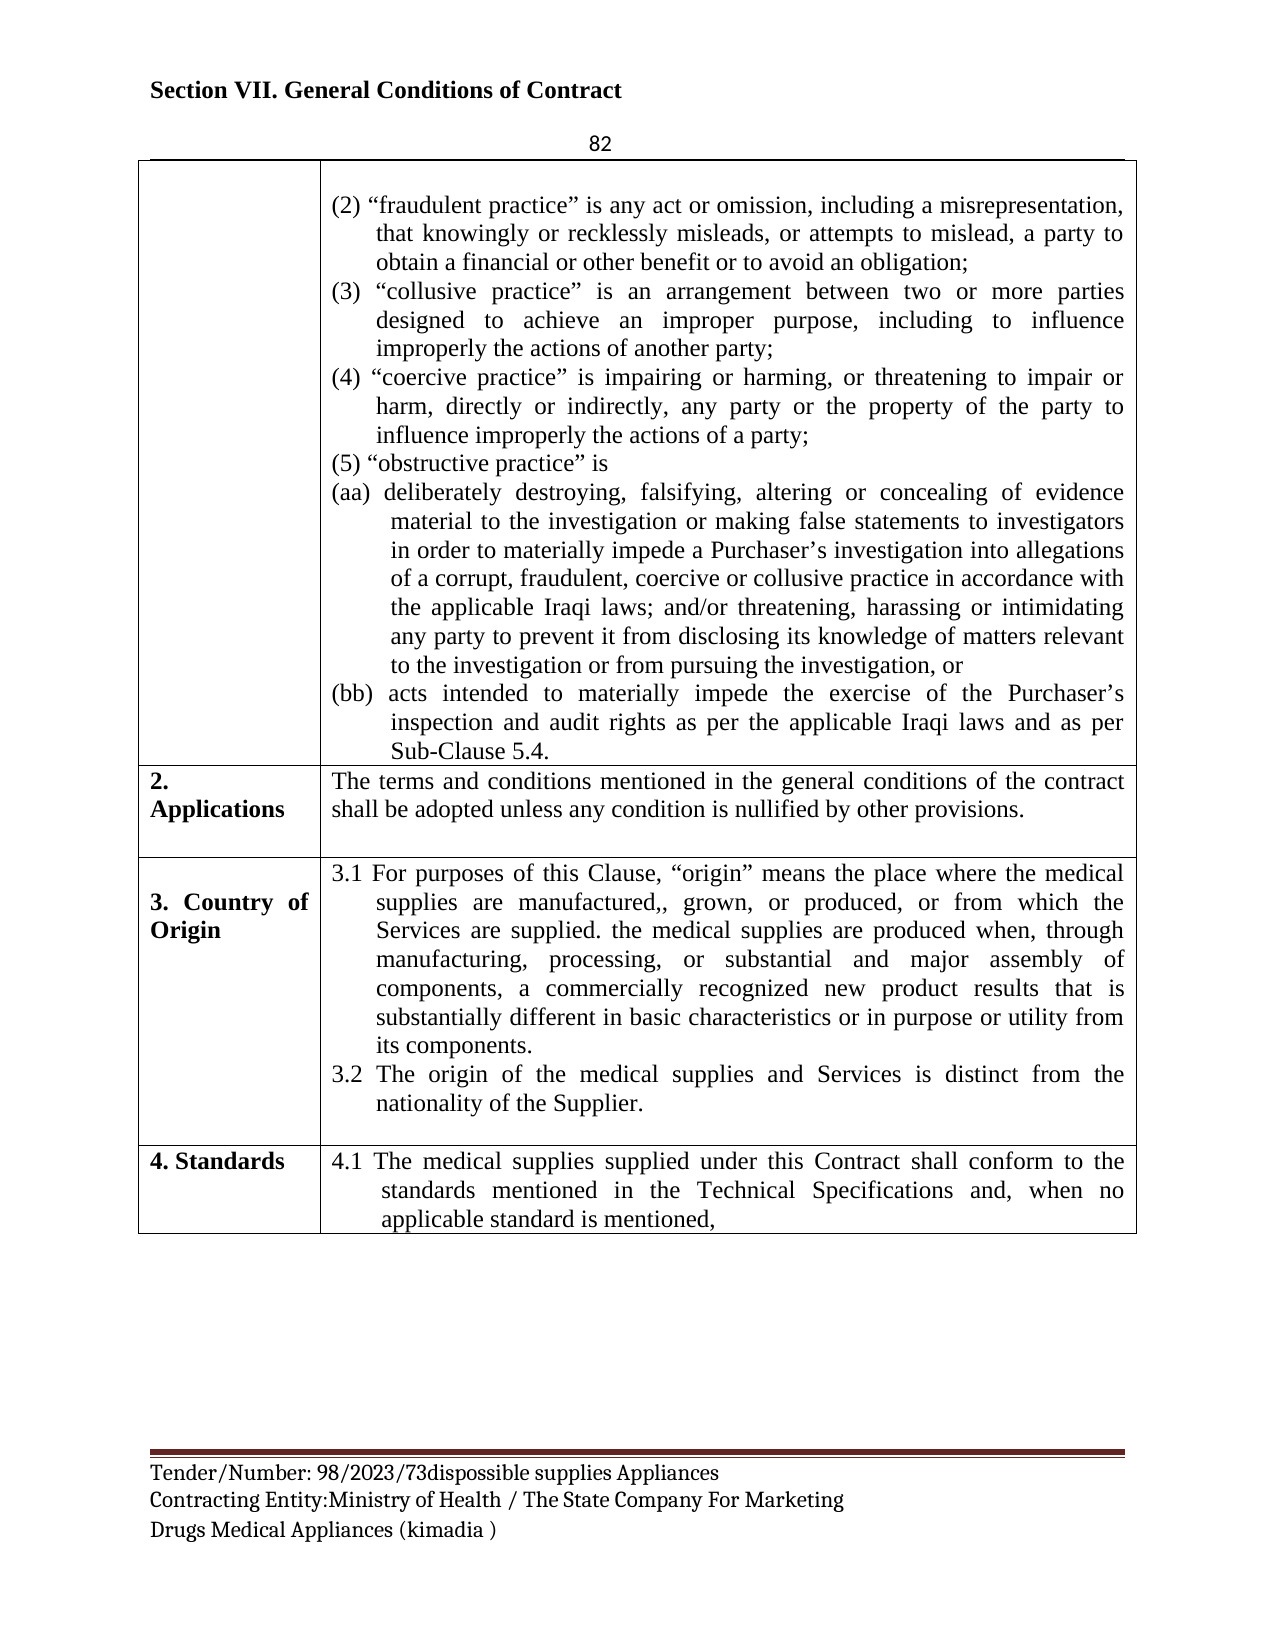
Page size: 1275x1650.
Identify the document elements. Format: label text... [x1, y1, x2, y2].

table_cell 4. Standards [139, 1146, 320, 1233]
table_cell 4.1 The medical supplies supplied under this Contract shall conform to the standards mentioned in the Technical Specifications and, when no applicable standard is mentioned, [321, 1146, 1136, 1233]
table_cell [139, 161, 320, 765]
table_cell 3. Country of Origin [139, 858, 320, 1145]
table_cell (2) “fraudulent practice” is any act or omission, including a misrepresentation, that knowingly or recklessly misleads, or attempts to mislead, a party to obtain a financial or other benefit or to avoid an obligation; (3) “collusive practice” is an arrangement between two or more parties designed to achieve an improper purpose, including to influence improperly the actions of another party; (4) “coercive practice” is impairing or harming, or threatening to impair or harm, directly or indirectly, any party or the property of the party to influence improperly the actions of a party; (5) “obstructive practice” is (aa) deliberately destroying, falsifying, altering or concealing of evidence material to the investigation or making false statements to investigators in order to materially impede a Purchaser’s investigation into allegations of a corrupt, fraudulent, coercive or collusive practice in accordance with the applicable Iraqi laws; and/or threatening, harassing or intimidating any party to prevent it from disclosing its knowledge of matters relevant to the investigation or from pursuing the investigation, or (bb) acts intended to materially impede the exercise of the Purchaser’s inspection and audit rights as per the applicable Iraqi laws and as per Sub-Clause 5.4. [321, 161, 1136, 765]
table_cell 3.1 For purposes of this Clause, “origin” means the place where the medical supplies are manufactured,, grown, or produced, or from which the Services are supplied. the medical supplies are produced when, through manufacturing, processing, or substantial and major assembly of components, a commercially recognized new product results that is substantially different in basic characteristics or in purpose or utility from its components. 3.2 The origin of the medical supplies and Services is distinct from the nationality of the Supplier. [321, 858, 1136, 1145]
table_cell The terms and conditions mentioned in the general conditions of the contract shall be adopted unless any condition is nullified by other provisions. [321, 766, 1136, 857]
table_cell 2. Applications [139, 766, 320, 857]
